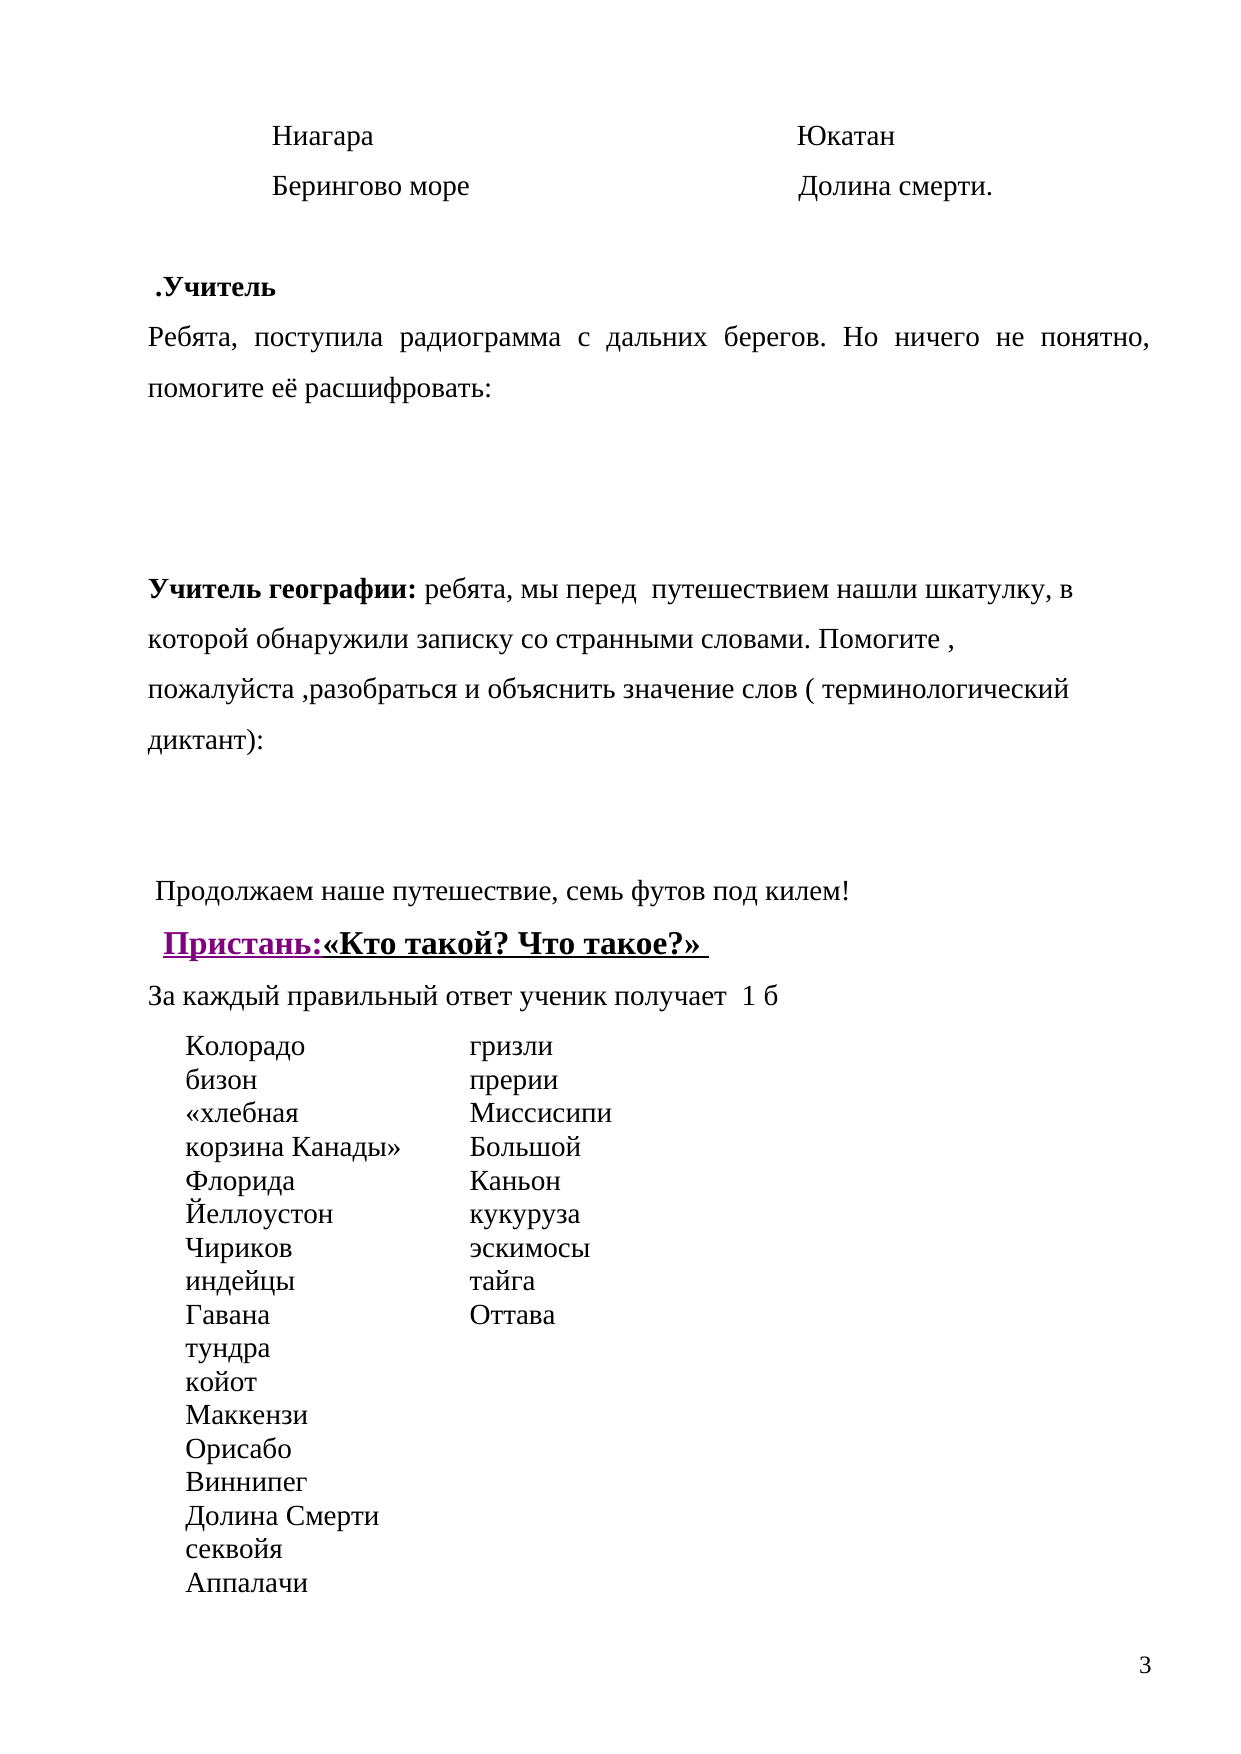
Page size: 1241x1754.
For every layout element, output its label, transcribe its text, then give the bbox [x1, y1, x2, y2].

text Колорадо бизон «хлебная корзина Канады» Флорида Йеллоустон Чириков индейцы Гавана тундра койот Маккензи Орисабо Виннипег Долина Смерти секвойя Аппалачи гризли прерии Миссисипи Большой Каньон кукуруза эскимосы тайга Оттава [469, 1028, 649, 1330]
text Продолжаем наше путешествие, семь футов под килем! [148, 873, 1152, 906]
text Берингово море Долина смерти. [148, 168, 1152, 202]
text Пристань:«Кто такой? Что такое?» За каждый правильный ответ ученик получает 1 б [148, 923, 1152, 1012]
text .Учитель [148, 269, 1152, 303]
text Ниагара Юкатан [148, 118, 1152, 152]
text Колорадо бизон «хлебная корзина Канады» Флорида Йеллоустон Чириков индейцы Гавана тундра койот Маккензи Орисабо Виннипег Долина Смерти секвойя Аппалачи гризли прерии Миссисипи Большой Каньон кукуруза эскимосы тайга Оттава [185, 1028, 395, 1599]
text Ребята, поступила радиограмма с дальних берегов. Но ничего не понятно, помогите её расшифровать: [148, 319, 1152, 403]
text Учитель географии: ребята, мы перед путешествием нашли шкатулку, в которой обнаружили записку со странными словами. Помогите , пожалуйста ,разобраться и объяснить значение слов ( терминологический диктант): [148, 571, 1152, 755]
